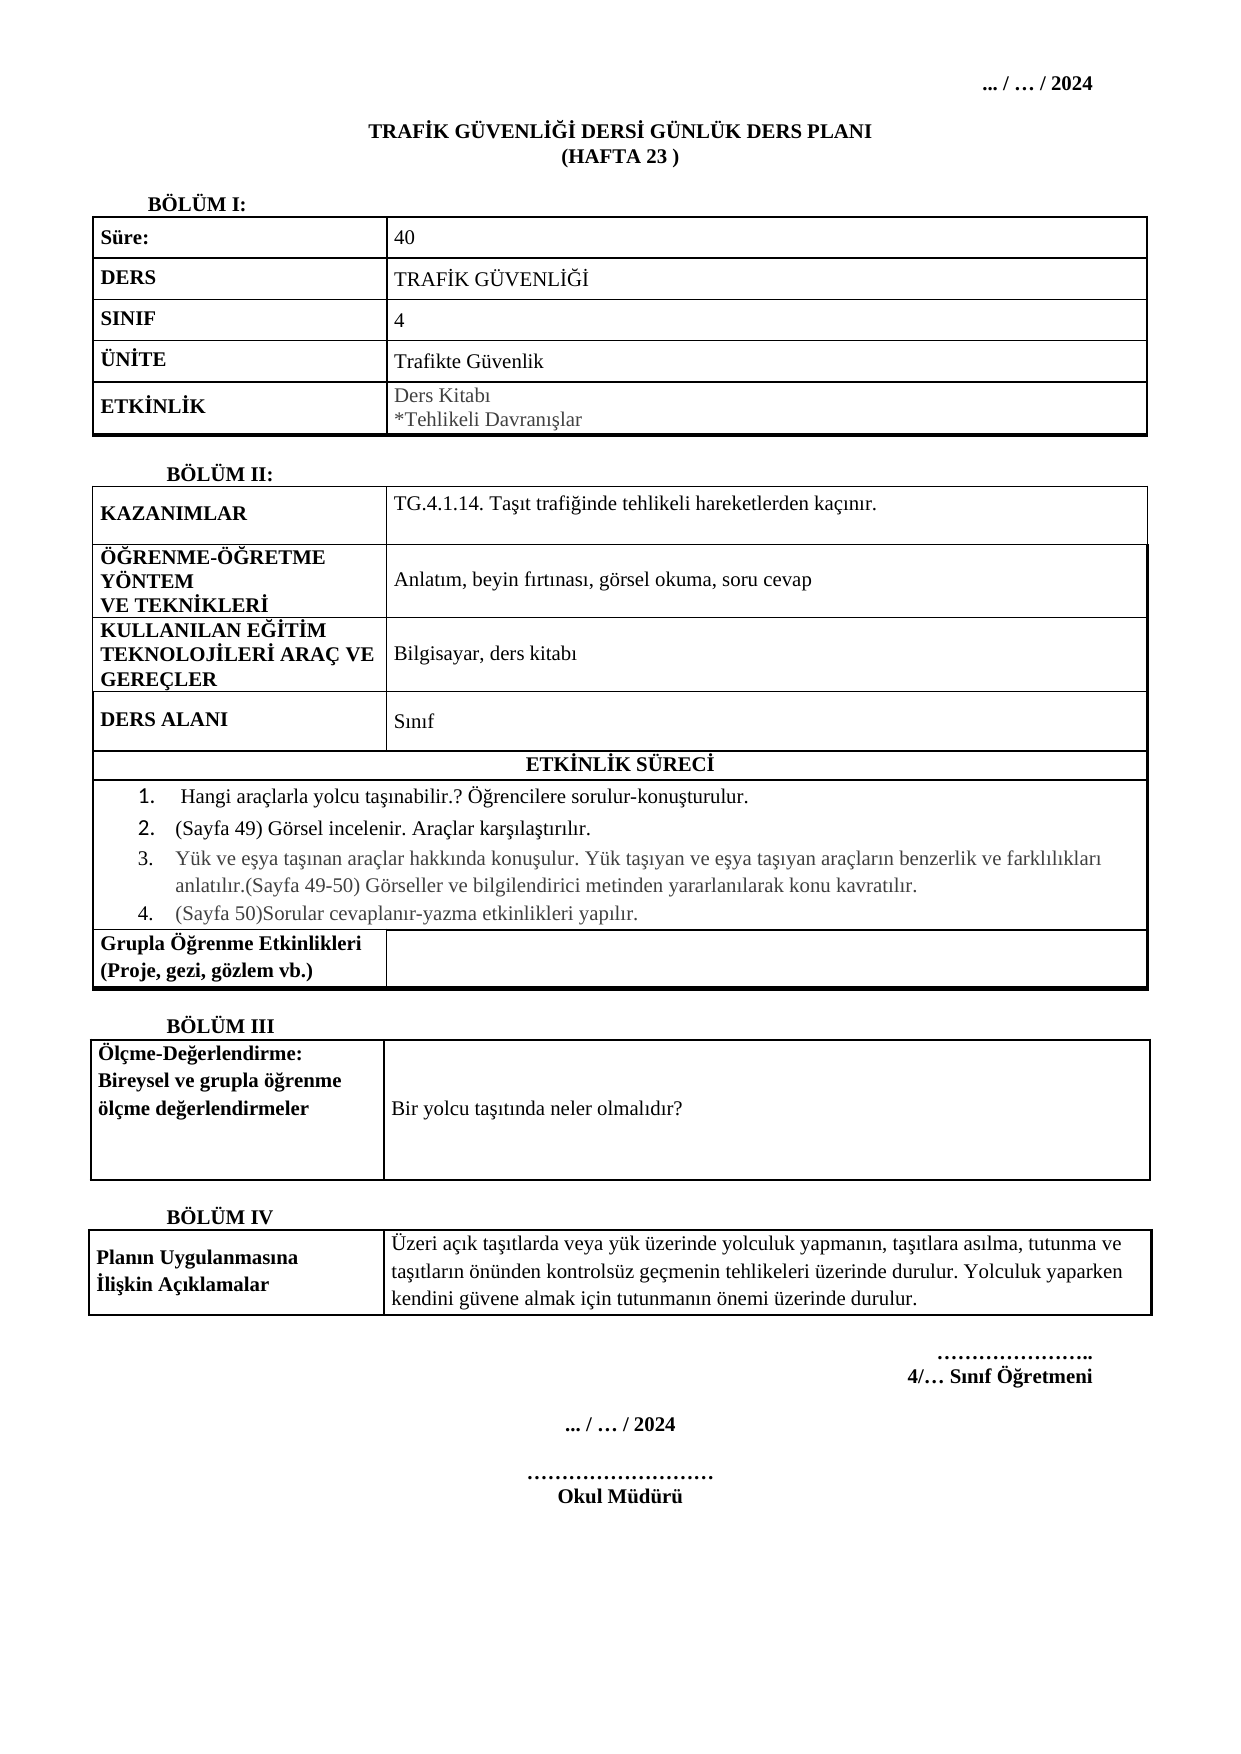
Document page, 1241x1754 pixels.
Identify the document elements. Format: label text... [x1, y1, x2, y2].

table_cell DERS [94, 259, 386, 298]
table_cell 4 [388, 300, 1146, 340]
table_cell Sınıf [387, 692, 1146, 750]
table_header TG.4.1.14. Taşıt trafiğinde tehlikeli hareketlerden kaçınır. [387, 487, 1147, 544]
table_header Planın Uygulanmasına İlişkin Açıklamalar [90, 1231, 383, 1314]
table_cell SINIF [94, 300, 386, 340]
text ... / … / 2024 [148, 1412, 1092, 1436]
table_header Bir yolcu taşıtında neler olmalıdır? [385, 1041, 1149, 1179]
table_cell ETKİNLİK [94, 383, 386, 433]
table_cell KULLANILAN EĞİTİM TEKNOLOJİLERİ ARAÇ VE GEREÇLER [93, 618, 386, 691]
table_header Ölçme-Değerlendirme: Bireysel ve grupla öğrenme ölçme değerlendirmeler [92, 1041, 383, 1179]
table_cell DERS ALANI [94, 692, 386, 750]
table_cell Trafikte Güvenlik [388, 341, 1146, 381]
table_cell Ders Kitabı *Tehlikeli Davranışlar [388, 383, 1146, 433]
table_header 40 [388, 218, 1146, 257]
table_cell TRAFİK GÜVENLİĞİ [388, 259, 1146, 298]
text (HAFTA 23 ) [148, 143, 1092, 168]
table_cell Hangi araçlarla yolcu taşınabilir.? Öğrencilere sorulur-konuşturulur. (Sayfa 49) Görsel incelenir. Araçlar karşılaştırılır. Yük ve eşya taşınan araçlar hakkında konuşulur. Yük taşıyan ve eşya taşıyan araçların benzerlik ve farklılıkları anlatılır.(Sayfa 49-50) Görseller ve bilgilendirici metinden yararlanılarak konu kavratılır. (Sayfa 50)Sorular cevaplanır-yazma etkinlikleri yapılır. [94, 781, 1146, 928]
table_cell ETKİNLİK SÜRECİ [94, 752, 1146, 779]
table_header KAZANIMLAR [93, 487, 386, 544]
text BÖLÜM II: [148, 461, 1092, 486]
table_header Üzeri açık taşıtlarda veya yük üzerinde yolculuk yapmanın, taşıtlara asılma, tutunma ve taşıtların önünden kontrolsüz geçmenin tehlikeleri üzerinde durulur. Yolculuk yaparken kendini güvene almak için tutunmanın önemi üzerinde durulur. [385, 1231, 1150, 1314]
text ………………….. [148, 1340, 1092, 1364]
subtitle BÖLÜM III [148, 1014, 1092, 1038]
text BÖLÜM I: [148, 192, 1092, 216]
table_header Süre: [94, 218, 386, 257]
table_cell [387, 931, 1146, 986]
text ……………………… [148, 1460, 1092, 1484]
text Okul Müdürü [148, 1484, 1092, 1508]
text ... / … / 2024 [148, 71, 1092, 95]
text TRAFİK GÜVENLİĞİ DERSİ GÜNLÜK DERS PLANI [148, 119, 1092, 143]
table_cell ÖĞRENME-ÖĞRETME YÖNTEM VE TEKNİKLERİ [93, 545, 386, 617]
table_cell Bilgisayar, ders kitabı [387, 618, 1146, 691]
table_cell ÜNİTE [94, 341, 386, 381]
text 4/… Sınıf Öğretmeni [148, 1364, 1092, 1388]
subtitle BÖLÜM IV [148, 1205, 1092, 1229]
table_cell Grupla Öğrenme Etkinlikleri (Proje, gezi, gözlem vb.) [94, 930, 386, 986]
table_cell Anlatım, beyin fırtınası, görsel okuma, soru cevap [387, 545, 1146, 617]
